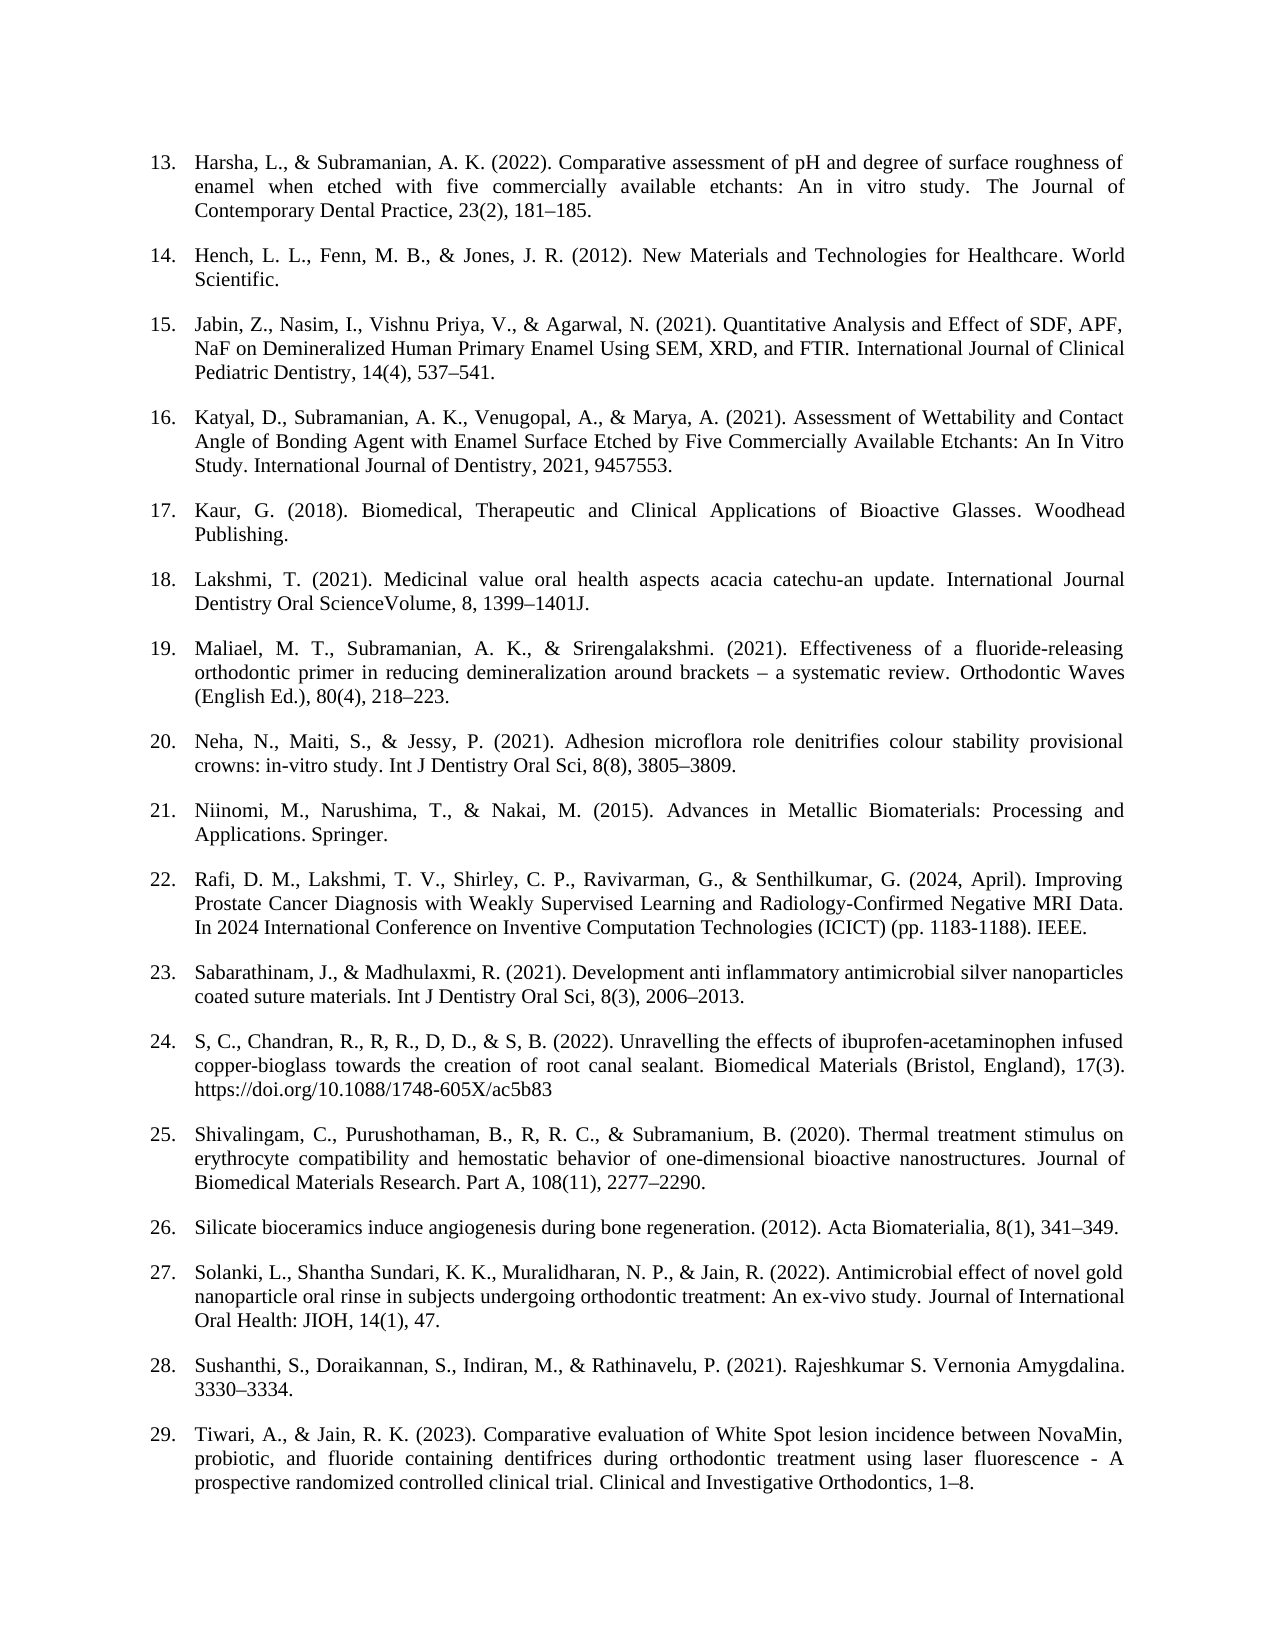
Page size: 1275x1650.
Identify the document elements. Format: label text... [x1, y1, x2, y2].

text Harsha, L., & Subramanian, A. K. (2022). Comparative assessment of pH and degree of surface roughness of enamel when etched with five commercially available etchants: An in vitro study. The Journal of Contemporary Dental Practice, 23(2), 181–185. [150, 150, 1125, 222]
text Tiwari, A., & Jain, R. K. (2023). Comparative evaluation of White Spot lesion incidence between NovaMin, probiotic, and fluoride containing dentifrices during orthodontic treatment using laser fluorescence - A prospective randomized controlled clinical trial. Clinical and Investigative Orthodontics, 1–8. [150, 1422, 1125, 1494]
text Jabin, Z., Nasim, I., Vishnu Priya, V., & Agarwal, N. (2021). Quantitative Analysis and Effect of SDF, APF, NaF on Demineralized Human Primary Enamel Using SEM, XRD, and FTIR. International Journal of Clinical Pediatric Dentistry, 14(4), 537–541. [150, 312, 1125, 384]
text Shivalingam, C., Purushothaman, B., R, R. C., & Subramanium, B. (2020). Thermal treatment stimulus on erythrocyte compatibility and hemostatic behavior of one-dimensional bioactive nanostructures. Journal of Biomedical Materials Research. Part A, 108(11), 2277–2290. [150, 1122, 1125, 1194]
text Katyal, D., Subramanian, A. K., Venugopal, A., & Marya, A. (2021). Assessment of Wettability and Contact Angle of Bonding Agent with Enamel Surface Etched by Five Commercially Available Etchants: An In Vitro Study. International Journal of Dentistry, 2021, 9457553. [150, 405, 1125, 477]
text Sabarathinam, J., & Madhulaxmi, R. (2021). Development anti inflammatory antimicrobial silver nanoparticles coated suture materials. Int J Dentistry Oral Sci, 8(3), 2006–2013. [150, 960, 1125, 1008]
text Sushanthi, S., Doraikannan, S., Indiran, M., & Rathinavelu, P. (2021). Rajeshkumar S. Vernonia Amygdalina. 3330–3334. [150, 1353, 1125, 1401]
text Kaur, G. (2018). Biomedical, Therapeutic and Clinical Applications of Bioactive Glasses. Woodhead Publishing. [150, 498, 1125, 546]
text Niinomi, M., Narushima, T., & Nakai, M. (2015). Advances in Metallic Biomaterials: Processing and Applications. Springer. [150, 798, 1125, 846]
text Silicate bioceramics induce angiogenesis during bone regeneration. (2012). Acta Biomaterialia, 8(1), 341–349. [150, 1215, 1125, 1239]
text Rafi, D. M., Lakshmi, T. V., Shirley, C. P., Ravivarman, G., & Senthilkumar, G. (2024, April). Improving Prostate Cancer Diagnosis with Weakly Supervised Learning and Radiology-Confirmed Negative MRI Data. In 2024 International Conference on Inventive Computation Technologies (ICICT) (pp. 1183-1188). IEEE. [150, 867, 1125, 939]
text Lakshmi, T. (2021). Medicinal value oral health aspects acacia catechu-an update. International Journal Dentistry Oral ScienceVolume, 8, 1399–1401J. [150, 567, 1125, 615]
text Hench, L. L., Fenn, M. B., & Jones, J. R. (2012). New Materials and Technologies for Healthcare. World Scientific. [150, 243, 1125, 291]
text Neha, N., Maiti, S., & Jessy, P. (2021). Adhesion microflora role denitrifies colour stability provisional crowns: in-vitro study. Int J Dentistry Oral Sci, 8(8), 3805–3809. [150, 729, 1125, 777]
text Maliael, M. T., Subramanian, A. K., & Srirengalakshmi. (2021). Effectiveness of a fluoride-releasing orthodontic primer in reducing demineralization around brackets – a systematic review. Orthodontic Waves (English Ed.), 80(4), 218–223. [150, 636, 1125, 708]
text S, C., Chandran, R., R, R., D, D., & S, B. (2022). Unravelling the effects of ibuprofen-acetaminophen infused copper-bioglass towards the creation of root canal sealant. Biomedical Materials (Bristol, England), 17(3). https://doi.org/10.1088/1748-605X/ac5b83 [150, 1029, 1125, 1101]
text Solanki, L., Shantha Sundari, K. K., Muralidharan, N. P., & Jain, R. (2022). Antimicrobial effect of novel gold nanoparticle oral rinse in subjects undergoing orthodontic treatment: An ex-vivo study. Journal of International Oral Health: JIOH, 14(1), 47. [150, 1260, 1125, 1332]
